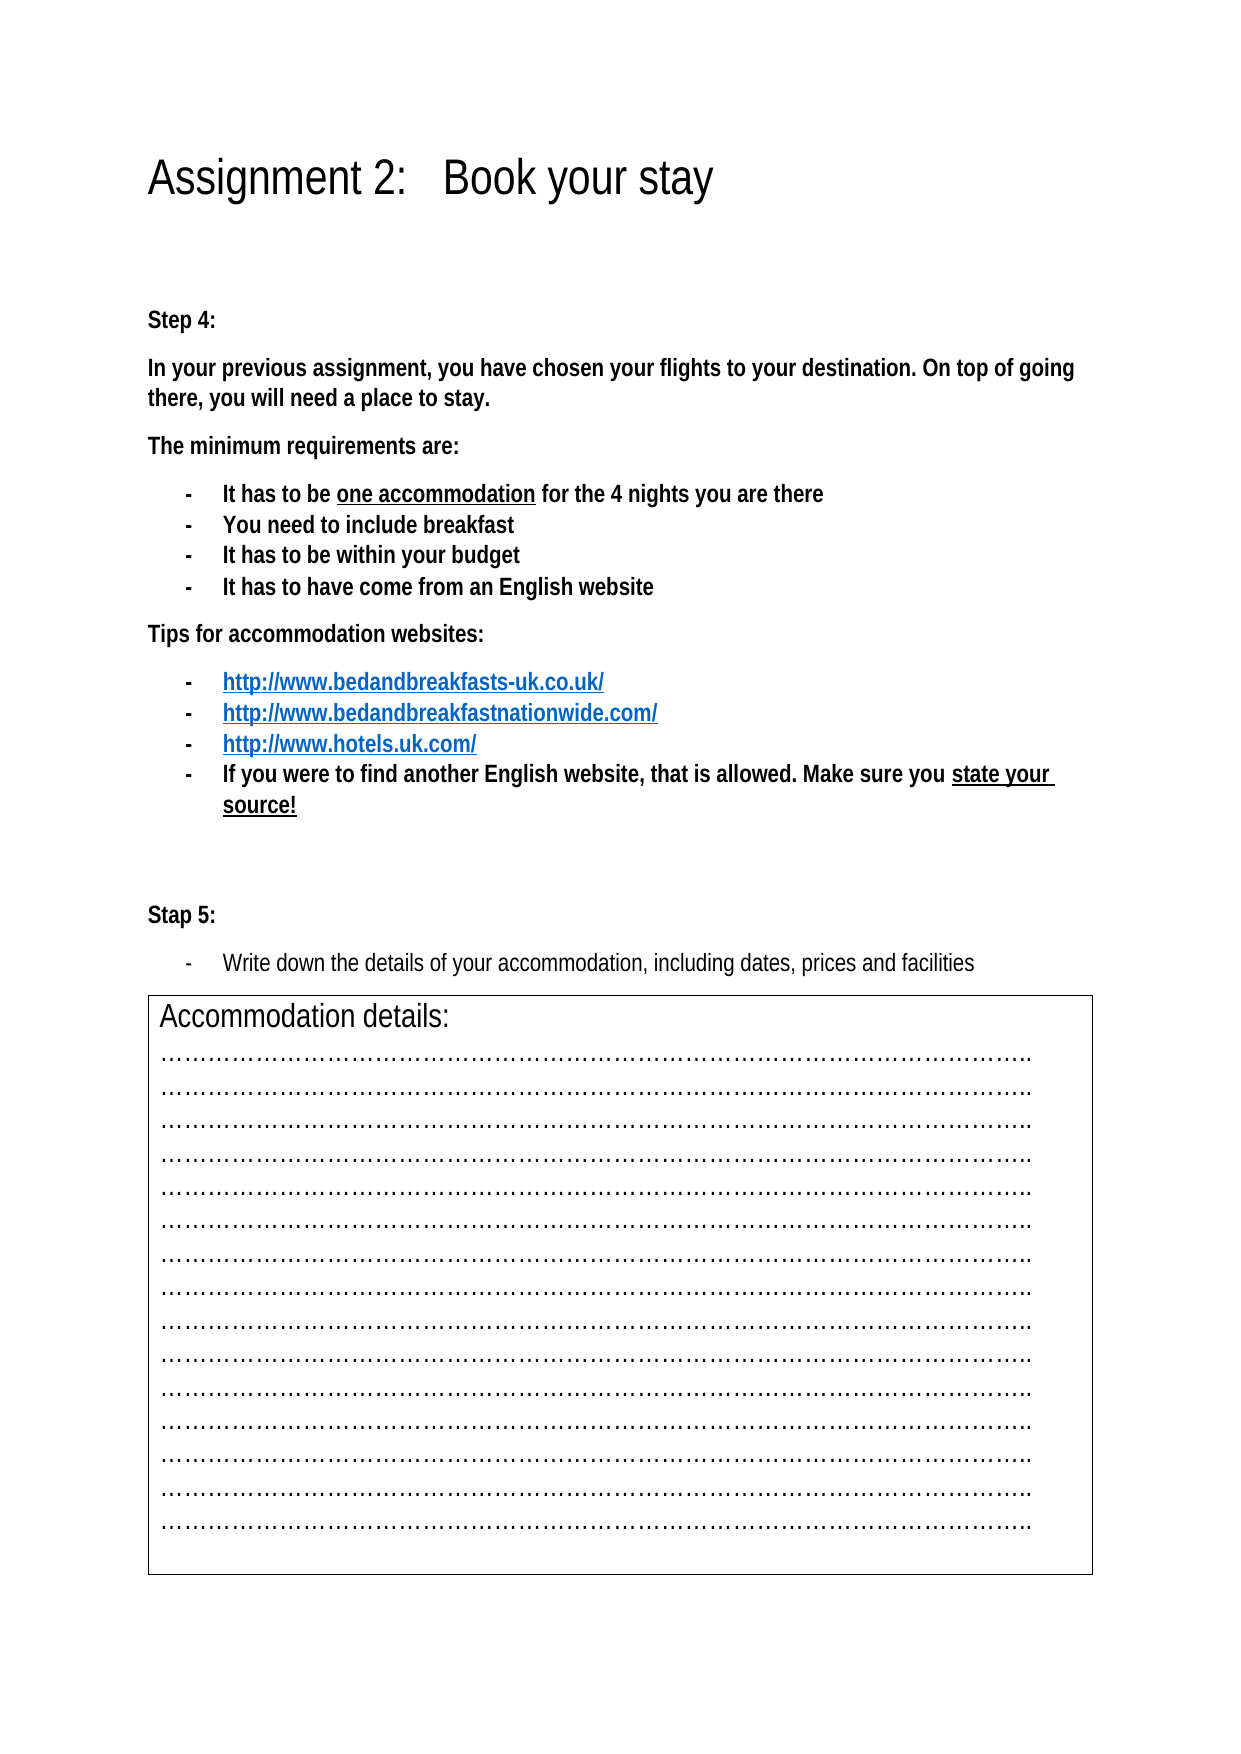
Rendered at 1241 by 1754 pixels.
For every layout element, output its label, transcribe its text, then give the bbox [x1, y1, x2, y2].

text Tips for accommodation websites: [148, 619, 1093, 648]
text In your previous assignment, you have chosen your flights to your destination. On top of going there, you will need a place to stay. [148, 352, 1093, 412]
list http://www.hotels.uk.com/ [185, 728, 1093, 757]
text Step 4: [148, 305, 1093, 333]
text Assignment 2: Book your stay [148, 148, 1093, 205]
list It has to have come from an English website [185, 571, 1093, 600]
list It has to be within your budget [185, 541, 1093, 569]
text The minimum requirements are: [148, 431, 1093, 460]
list Write down the details of your accommodation, including dates, prices and facilities [185, 947, 1093, 976]
list http://www.bedandbreakfastnationwide.com/ [185, 698, 1093, 726]
text Stap 5: [148, 900, 1093, 928]
list http://www.bedandbreakfasts-uk.co.uk/ [185, 667, 1093, 695]
table_header Accommodation details: ……………………………………………………………………………………………….. ……………………………………………………………………………………………….. ……………………………………………………………………………………………….. ……………………………………………………………………………………………….. ……………………………………………………………………………………………….. ……………………………………………………………………………………………….. ……………………………………………………………………………………………….. ……………………………………………………………………………………………….. ……………………………………………………………………………………………….. ……………………………………………………………………………………………….. ……………………………………………………………………………………………….. ……………………………………………………………………………………………….. ……………………………………………………………………………………………….. ……………………………………………………………………………………………….. ……………………………………………………………………………………………….. [149, 996, 1092, 1574]
list You need to include breakfast [185, 509, 1093, 538]
list If you were to find another English website, that is allowed. Make sure you state your source! [185, 759, 1093, 819]
list It has to be one accommodation for the 4 nights you are there [185, 479, 1093, 507]
